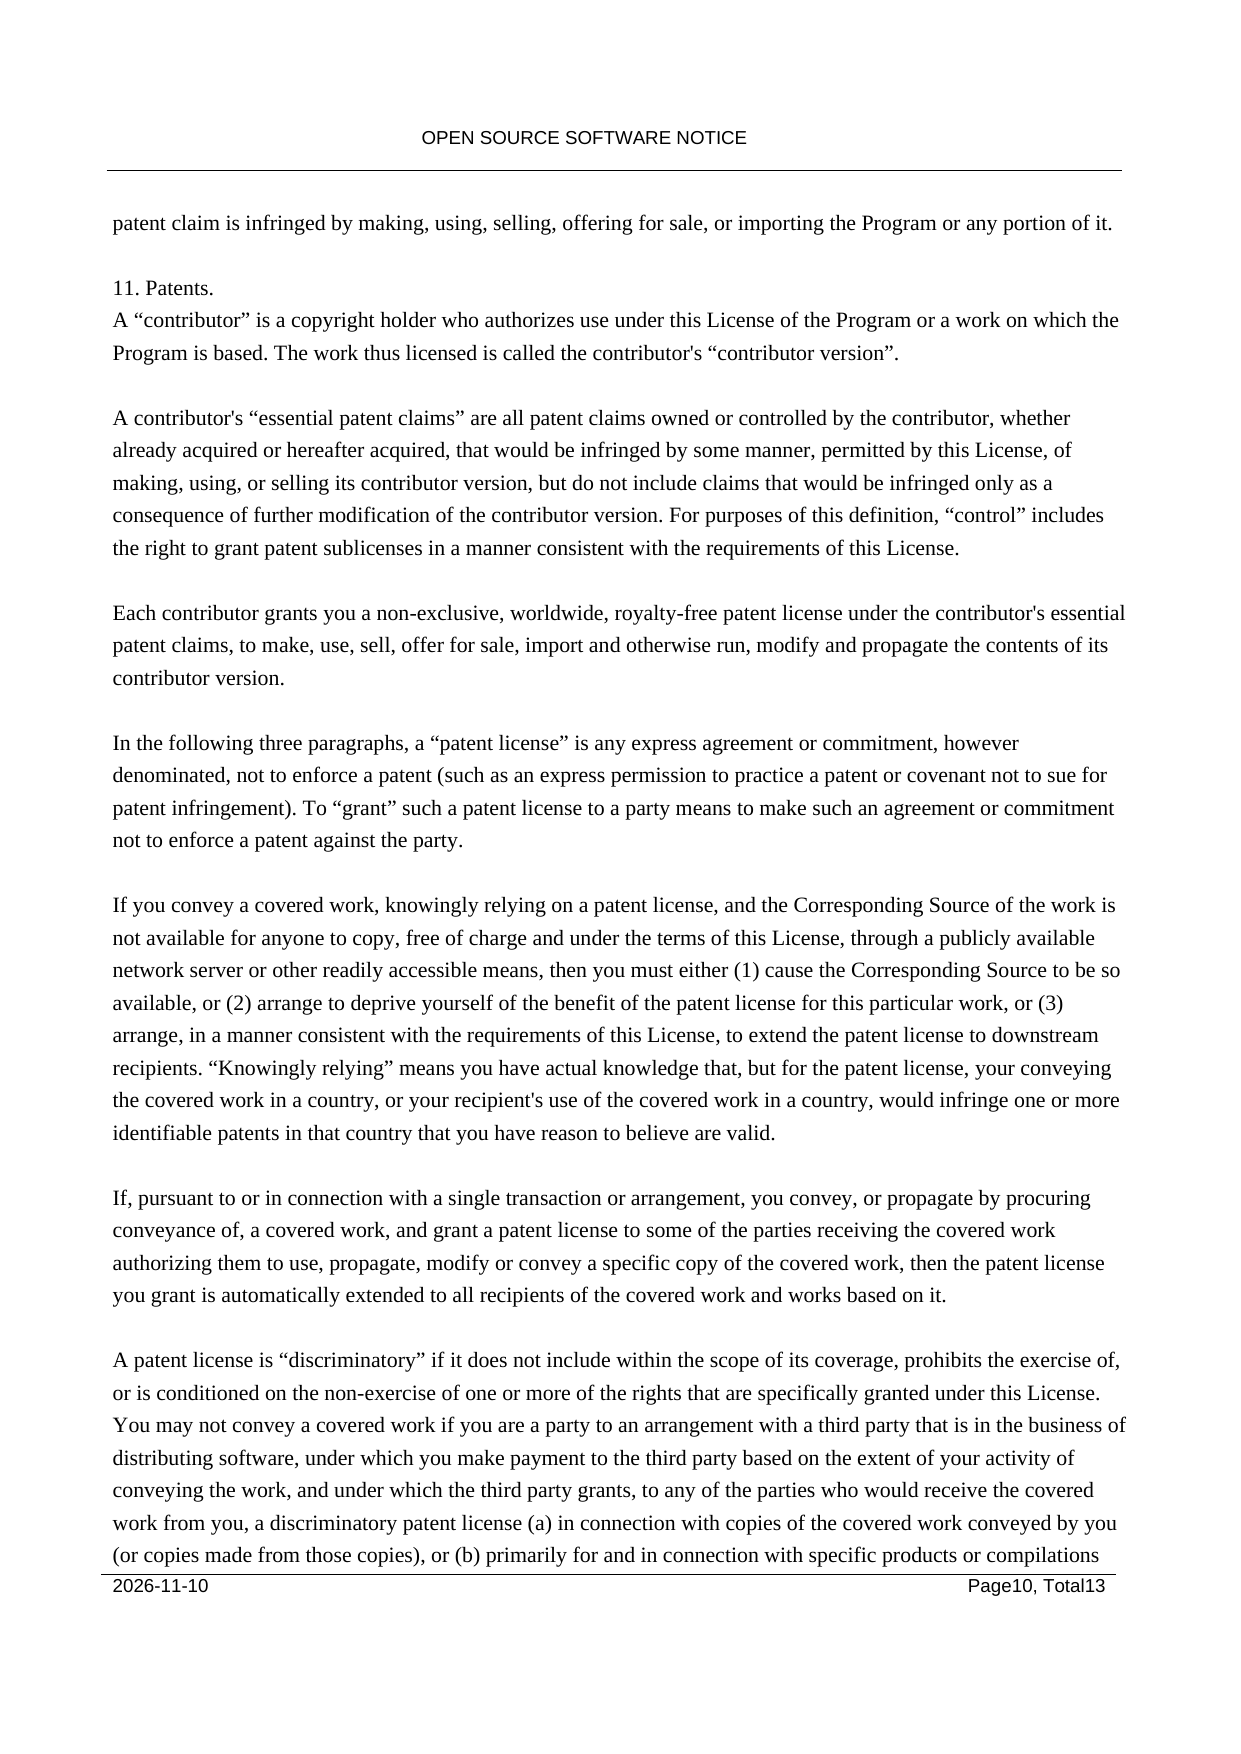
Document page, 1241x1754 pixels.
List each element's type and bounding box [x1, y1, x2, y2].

text [112, 206, 1128, 1571]
